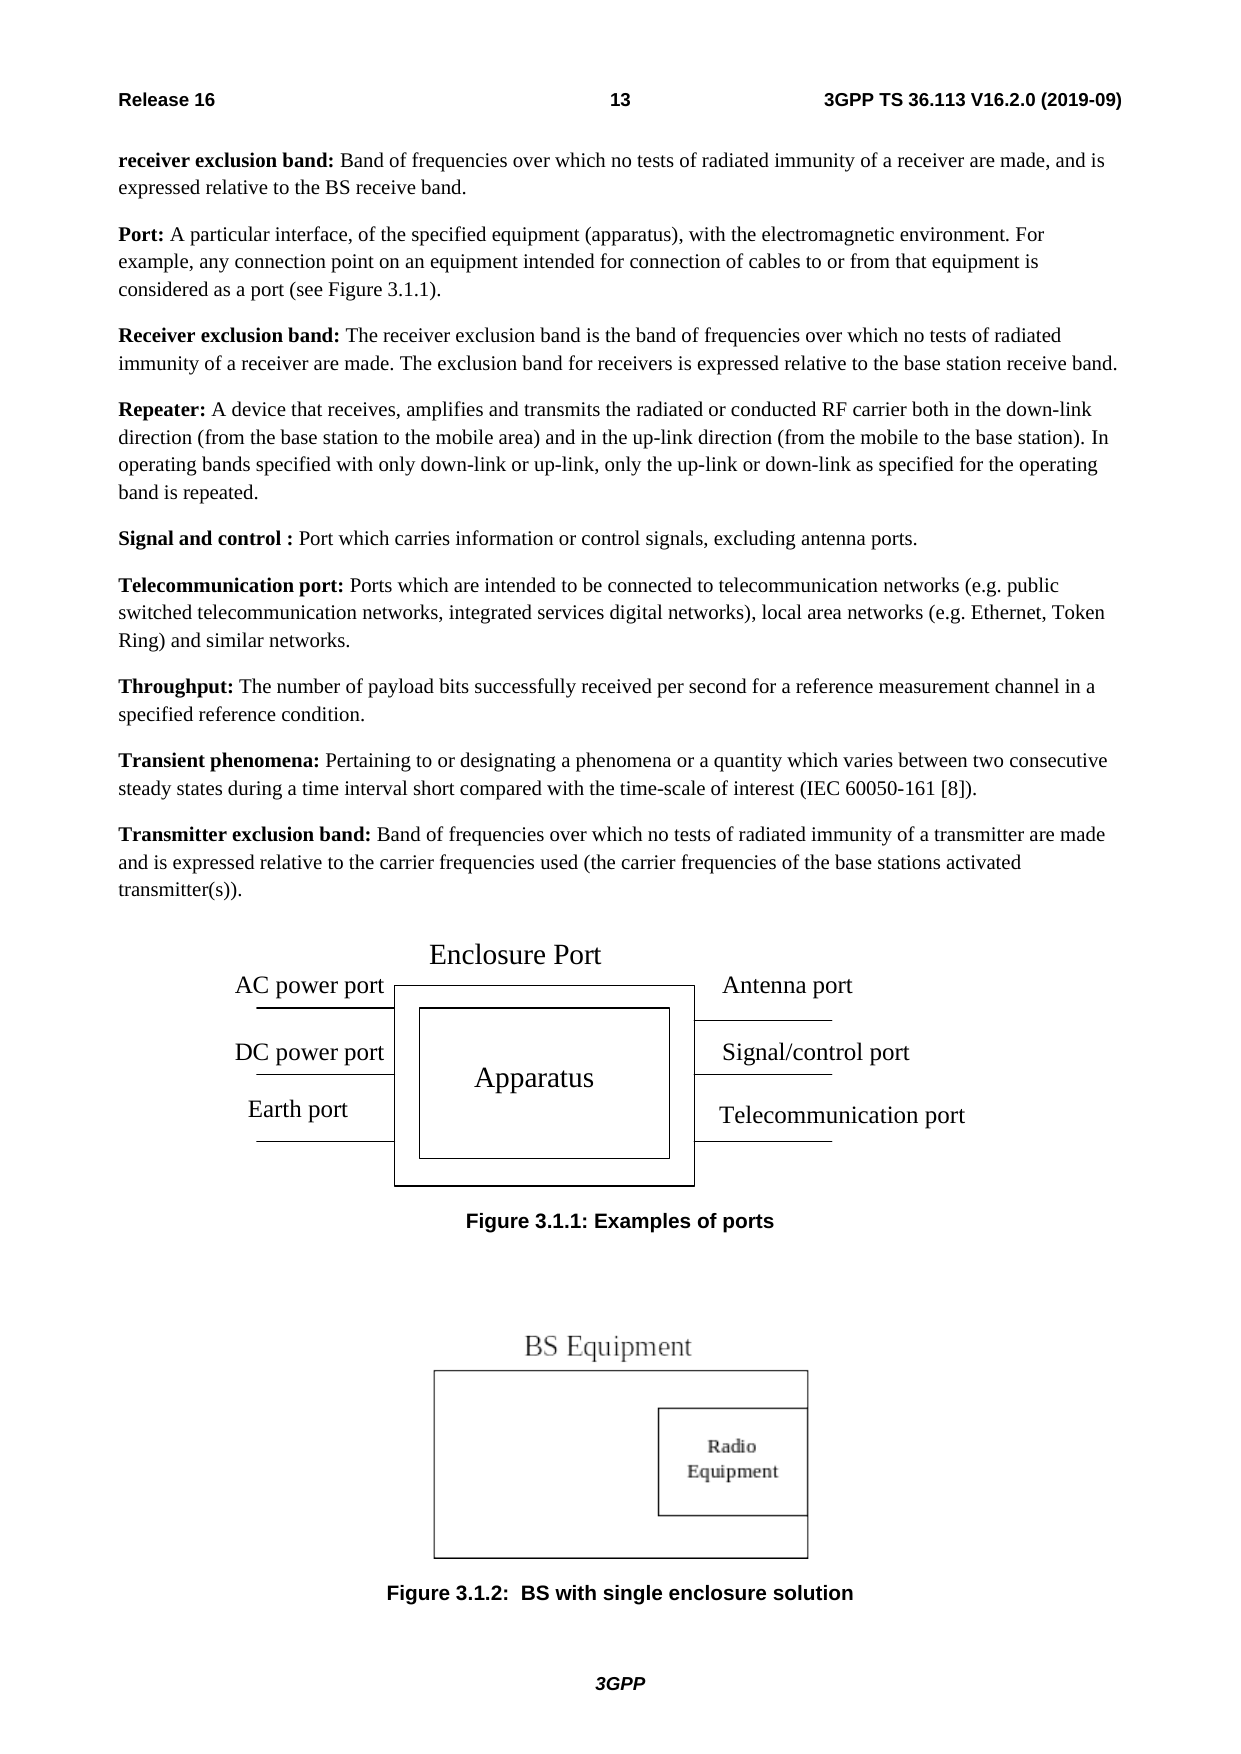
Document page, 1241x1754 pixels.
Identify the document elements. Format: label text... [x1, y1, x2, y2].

text Telecommunication port: Ports which are intended to be connected to telecommunication networks (e.g. public switched telecommunication networks, integrated services digital networks), local area networks (e.g. Ethernet, Token Ring) and similar networks. [118, 572, 1122, 652]
text Figure 3.1.1: Examples of ports [118, 1209, 1122, 1233]
text Transient phenomena: Pertaining to or designating a phenomena or a quantity which varies between two consecutive steady states during a time interval short compared with the time-scale of interest (IEC 60050-161 [8]). [118, 748, 1122, 800]
text receiver exclusion band: Band of frequencies over which no tests of radiated immunity of a receiver are made, and is expressed relative to the BS receive band. [118, 147, 1122, 199]
text Throughput: The number of payload bits successfully received per second for a reference measurement channel in a specified reference condition. [118, 674, 1122, 726]
text Receiver exclusion band: The receiver exclusion band is the band of frequencies over which no tests of radiated immunity of a receiver are made. The exclusion band for receivers is expressed relative to the base station receive band. [118, 323, 1122, 375]
text Figure 3.1.2: BS with single enclosure solution [118, 1581, 1122, 1605]
text Repeater: A device that receives, amplifies and transmits the radiated or conducted RF carrier both in the down-link direction (from the base station to the mobile area) and in the up-link direction (from the mobile to the base station). In operating bands specified with only down-link or up-link, only the up-link or down-link as specified for the operating band is repeated. [118, 397, 1122, 504]
text Transmitter exclusion band: Band of frequencies over which no tests of radiated immunity of a transmitter are made and is expressed relative to the carrier frequencies used (the carrier frequencies of the base stations activated transmitter(s)). [118, 822, 1122, 901]
text Port: A particular interface, of the specified equipment (apparatus), with the electromagnetic environment. For example, any connection point on an equipment intended for connection of cables to or from that equipment is considered as a port (see Figure 3.1.1). [118, 221, 1122, 301]
text Signal and control : Port which carries information or control signals, excluding antenna ports. [118, 526, 1122, 550]
